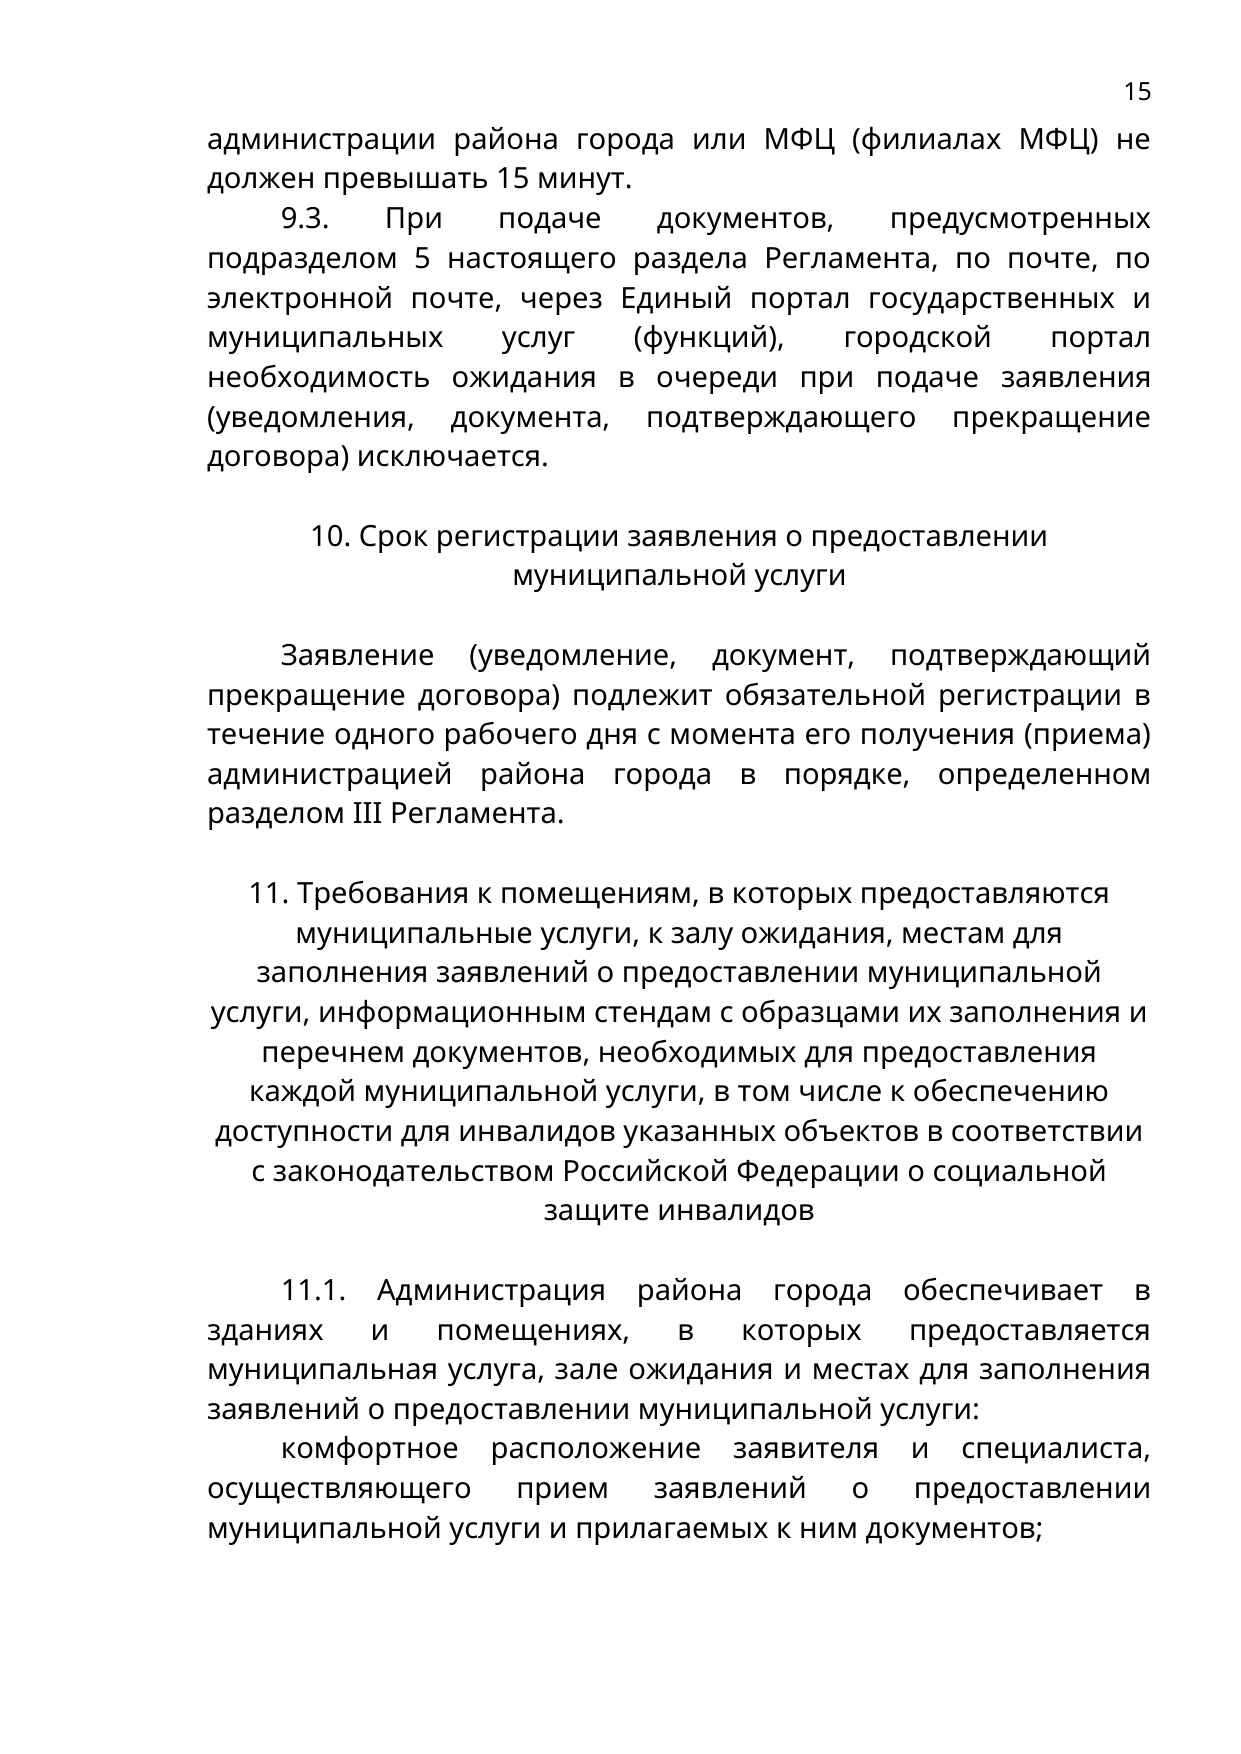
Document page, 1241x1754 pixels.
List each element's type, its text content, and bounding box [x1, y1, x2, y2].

text комфортное расположение заявителя и специалиста, осуществляющего прием заявлений о предоставлении муниципальной услуги и прилагаемых к ним документов; [207, 1428, 1152, 1547]
text 11. Требования к помещениям, в которых предоставляются муниципальные услуги, к залу ожидания, местам для заполнения заявлений о предоставлении муниципальной услуги, информационным стендам с образцами их заполнения и перечнем документов, необходимых для предоставления каждой муниципальной услуги, в том числе к обеспечению доступности для инвалидов указанных объектов в соответствии с законодательством Российской Федерации о социальной защите инвалидов [207, 872, 1152, 1229]
text 10. Срок регистрации заявления о предоставлении муниципальной услуги [207, 515, 1152, 594]
text 9.3. При подаче документов, предусмотренных подразделом 5 настоящего раздела Регламента, по почте, по электронной почте, через Единый портал государственных и муниципальных услуг (функций), городской портал необходимость ожидания в очереди при подаче заявления (уведомления, документа, подтверждающего прекращение договора) исключается. [207, 197, 1152, 475]
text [207, 118, 1152, 197]
text 11.1. Администрация района города обеспечивает в зданиях и помещениях, в которых предоставляется муниципальная услуга, зале ожидания и местах для заполнения заявлений о предоставлении муниципальной услуги: [207, 1269, 1152, 1428]
text Заявление (уведомление, документ, подтверждающий прекращение договора) подлежит обязательной регистрации в течение одного рабочего дня с момента его получения (приема) администрацией района города в порядке, определенном разделом III Регламента. [207, 634, 1152, 832]
